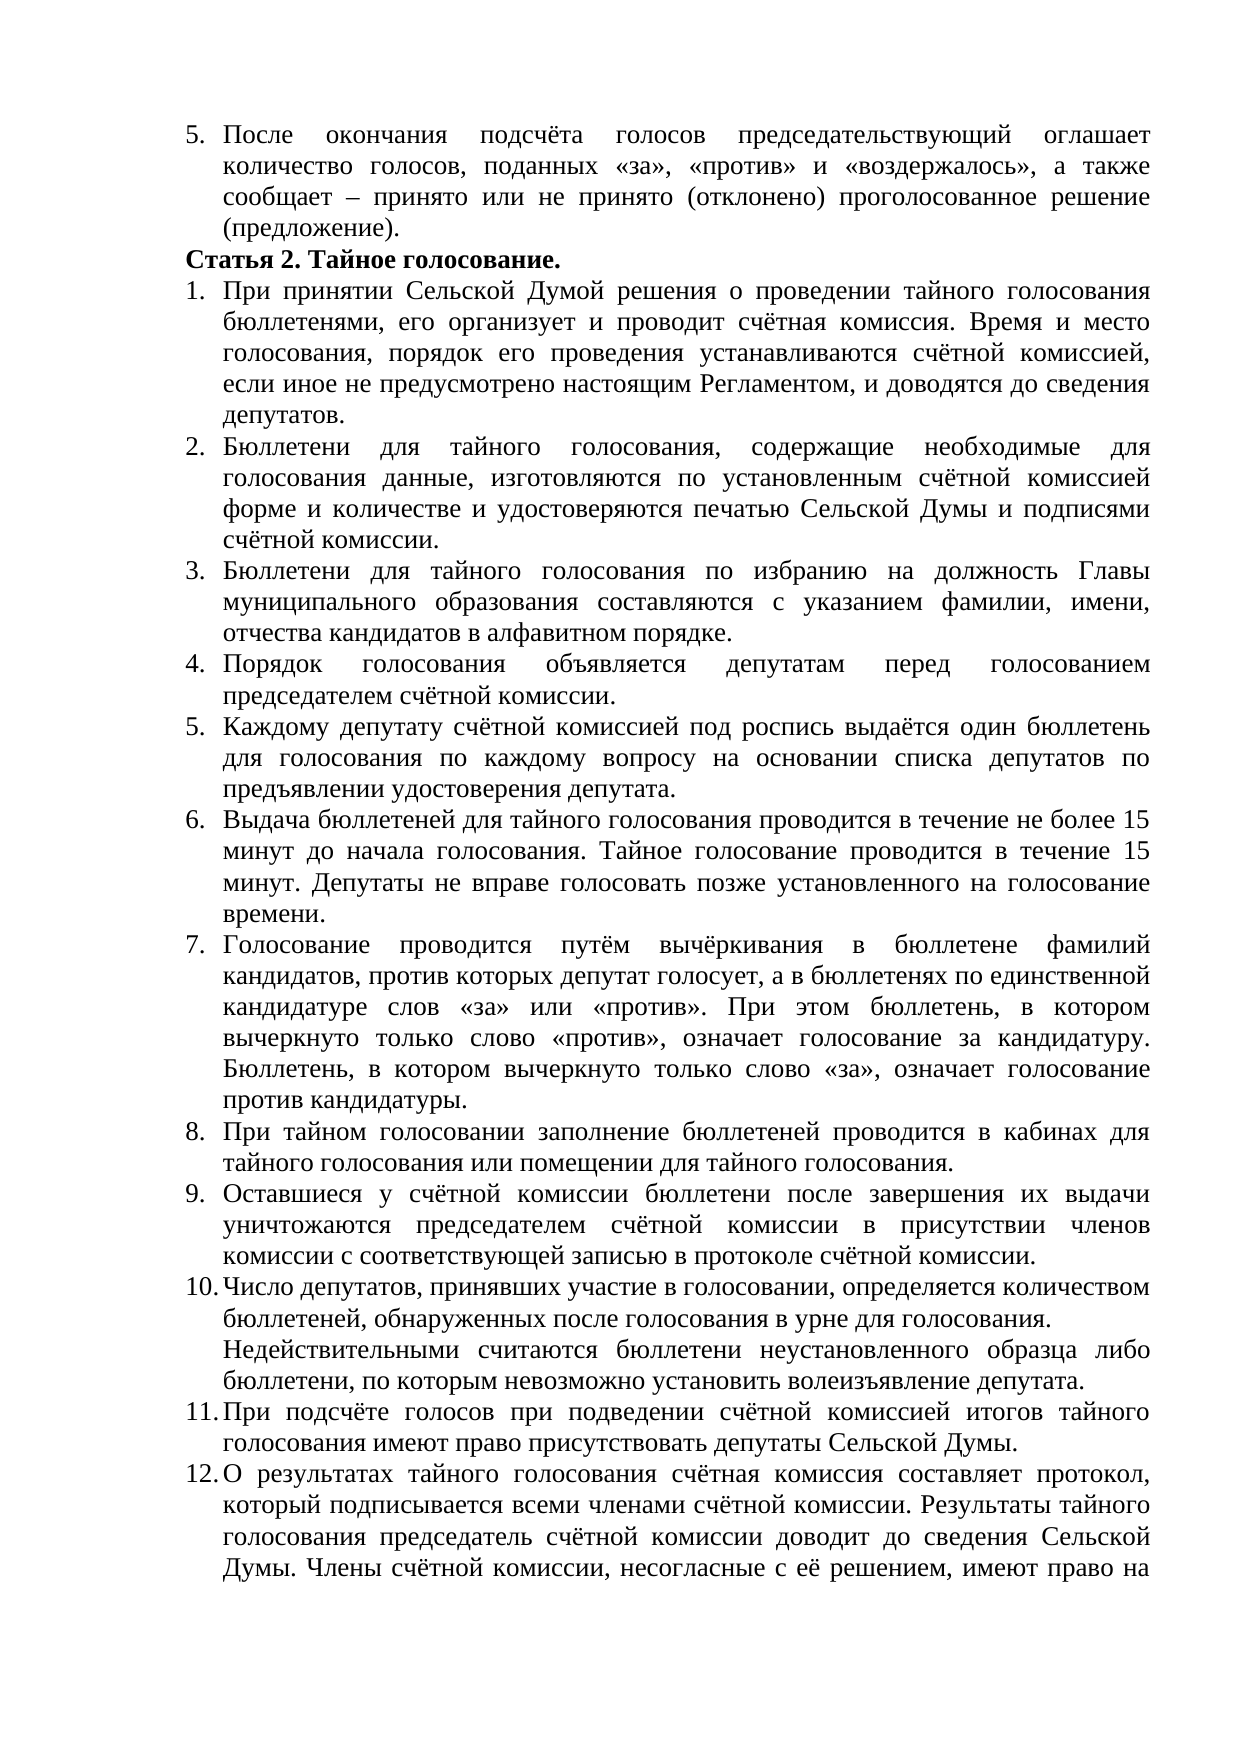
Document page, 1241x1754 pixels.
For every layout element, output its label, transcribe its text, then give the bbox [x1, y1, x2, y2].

list После окончания подсчёта голосов председательствующий оглашает количество голосов, поданных «за», «против» и «воздержалось», а также сообщает – принято или не принято (отклонено) проголосованное решение (предложение). [185, 118, 1152, 243]
list При принятии Сельской Думой решения о проведении тайного голосования бюллетенями, его организует и проводит счётная комиссия. Время и место голосования, порядок его проведения устанавливаются счётной комиссией, если иное не предусмотрено настоящим Регламентом, и доводятся до сведения депутатов. [185, 274, 1152, 429]
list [185, 1457, 1152, 1582]
list При тайном голосовании заполнение бюллетеней проводится в кабинах для тайного голосования или помещении для тайного голосования. [185, 1115, 1152, 1177]
list Выдача бюллетеней для тайного голосования проводится в течение не более 15 минут до начала голосования. Тайное голосование проводится в течение 15 минут. Депутаты не вправе голосовать позже установленного на голосование времени. [185, 803, 1152, 928]
text Статья 2. Тайное голосование. [185, 243, 1152, 274]
list При подсчёте голосов при подведении счётной комиссией итогов тайного голосования имеют право присутствовать депутаты Сельской Думы. [185, 1395, 1152, 1457]
list Порядок голосования объявляется депутатам перед голосованием председателем счётной комиссии. [185, 648, 1152, 710]
text Недействительными считаются бюллетени неустановленного образца либо бюллетени, по которым невозможно установить волеизъявление депутата. [223, 1333, 1152, 1395]
list Бюллетени для тайного голосования, содержащие необходимые для голосования данные, изготовляются по установленным счётной комиссией форме и количестве и удостоверяются печатью Сельской Думы и подписями счётной комиссии. [185, 429, 1152, 554]
list Оставшиеся у счётной комиссии бюллетени после завершения их выдачи уничтожаются председателем счётной комиссии в присутствии членов комиссии с соответствующей записью в протоколе счётной комиссии. [185, 1177, 1152, 1271]
list Голосование проводится путём вычёркивания в бюллетене фамилий кандидатов, против которых депутат голосует, а в бюллетенях по единственной кандидатуре слов «за» или «против». При этом бюллетень, в котором вычеркнуто только слово «против», означает голосование за кандидатуру. Бюллетень, в котором вычеркнуто только слово «за», означает голосование против кандидатуры. [185, 928, 1152, 1115]
list Каждому депутату счётной комиссией под роспись выдаётся один бюллетень для голосования по каждому вопросу на основании списка депутатов по предъявлении удостоверения депутата. [185, 710, 1152, 803]
list Число депутатов, принявших участие в голосовании, определяется количеством бюллетеней, обнаруженных после голосования в урне для голосования. [185, 1271, 1152, 1333]
list Бюллетени для тайного голосования по избранию на должность Главы муниципального образования составляются с указанием фамилии, имени, отчества кандидатов в алфавитном порядке. [185, 554, 1152, 648]
